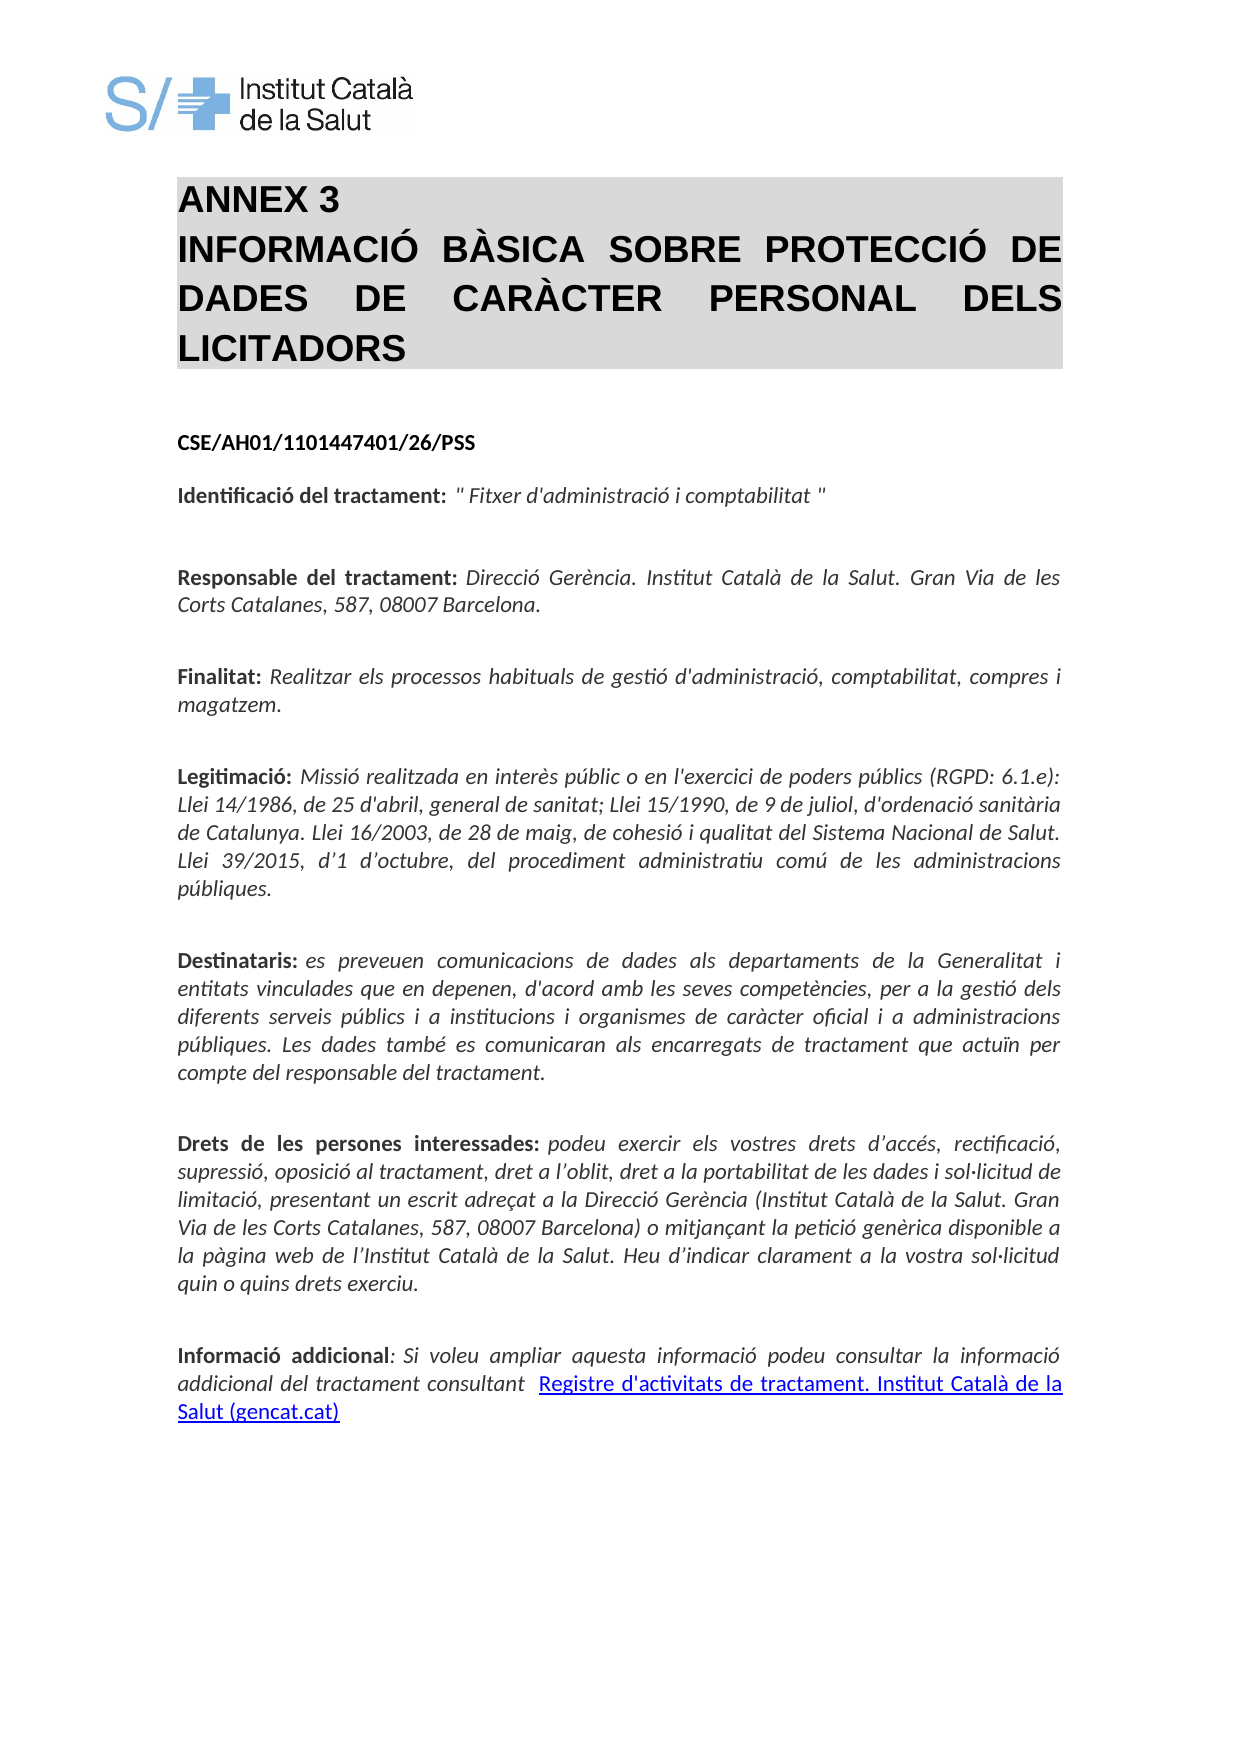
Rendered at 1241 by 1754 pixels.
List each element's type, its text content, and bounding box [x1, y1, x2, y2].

text INFORMACIÓ BÀSICA SOBRE PROTECCIÓ DE DADES DE CARÀCTER PERSONAL DELS LICITADORS [177, 227, 1063, 369]
text Informació addicional: Si voleu ampliar aquesta informació podeu consultar la informació addicional del tractament consultant Registre d'activitats de tractament. Institut Català de la Salut (gencat.cat) [177, 1313, 1063, 1425]
text ANNEX 3 [177, 177, 1063, 220]
picture [103, 73, 416, 136]
text Identificació del tractament: " Fitxer d'administració i comptabilitat " [177, 482, 1063, 509]
text Responsable del tractament: Direcció Gerència. Institut Català de la Salut. Gran Via de les Corts Catalanes, 587, 08007 Barcelona. [177, 534, 1063, 619]
text Destinataris: es preveuen comunicacions de dades als departaments de la Generalitat i entitats vinculades que en depenen, d'acord amb les seves competències, per a la gestió dels diferents serveis públics i a institucions i organismes de caràcter oficial i a administracions públiques. Les dades també es comunicaran als encarregats de tractament que actuïn per compte del responsable del tractament. [177, 918, 1063, 1086]
text Finalitat: Realitzar els processos habituals de gestió d'administració, comptabilitat, compres i magatzem. [177, 634, 1063, 718]
text Legitimació: Missió realitzada en interès públic o en l'exercici de poders públics (RGPD: 6.1.e): Llei 14/1986, de 25 d'abril, general de sanitat; Llei 15/1990, de 9 de juliol, d'ordenació sanitària de Catalunya. Llei 16/2003, de 28 de maig, de cohesió i qualitat del Sistema Nacional de Salut. Llei 39/2015, d’1 d’octubre, del procediment administratiu comú de les administracions públiques. [177, 734, 1063, 902]
text CSE/AH01/1101447401/26/PSS [177, 428, 1063, 457]
text Drets de les persones interessades: podeu exercir els vostres drets d’accés, rectificació, supressió, oposició al tractament, dret a l’oblit, dret a la portabilitat de les dades i sol·licitud de limitació, presentant un escrit adreçat a la Direcció Gerència (Institut Català de la Salut. Gran Via de les Corts Catalanes, 587, 08007 Barcelona) o mitjançant la petició genèrica disponible a la pàgina web de l’Institut Català de la Salut. Heu d’indicar clarament a la vostra sol·licitud quin o quins drets exerciu. [177, 1101, 1063, 1298]
